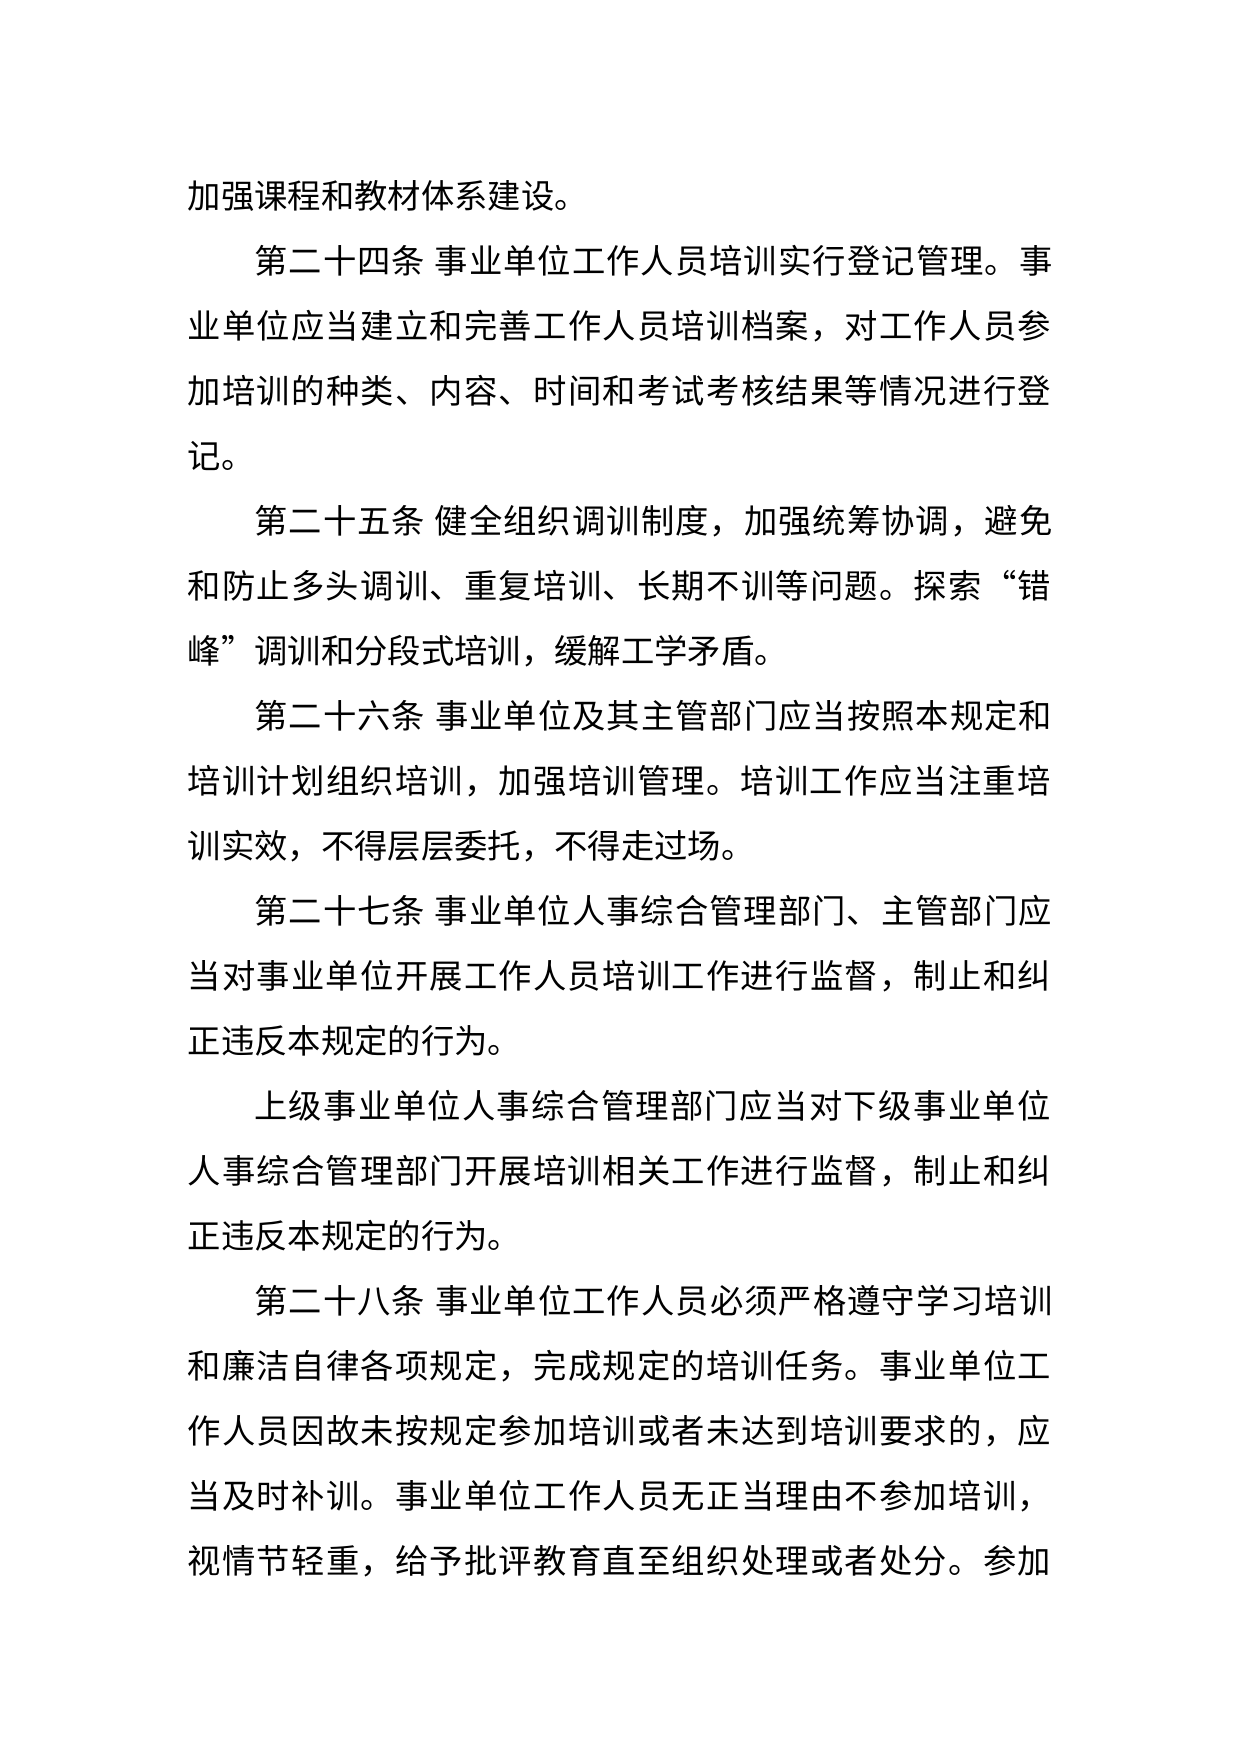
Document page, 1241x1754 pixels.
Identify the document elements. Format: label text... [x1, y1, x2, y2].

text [187, 1267, 1053, 1592]
text 第二十六条 事业单位及其主管部门应当按照本规定和培训计划组织培训，加强培训管理。培训工作应当注重培训实效，不得层层委托，不得走过场。 [187, 682, 1053, 877]
text 第二十四条 事业单位工作人员培训实行登记管理。事业单位应当建立和完善工作人员培训档案，对工作人员参加培训的种类、内容、时间和考试考核结果等情况进行登记。 [187, 227, 1053, 487]
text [187, 162, 1053, 227]
text 上级事业单位人事综合管理部门应当对下级事业单位人事综合管理部门开展培训相关工作进行监督，制止和纠正违反本规定的行为。 [187, 1072, 1053, 1267]
text 第二十七条 事业单位人事综合管理部门、主管部门应当对事业单位开展工作人员培训工作进行监督，制止和纠正违反本规定的行为。 [187, 877, 1053, 1072]
text 第二十五条 健全组织调训制度，加强统筹协调，避免和防止多头调训、重复培训、长期不训等问题。探索“错峰”调训和分段式培训，缓解工学矛盾。 [187, 487, 1053, 682]
